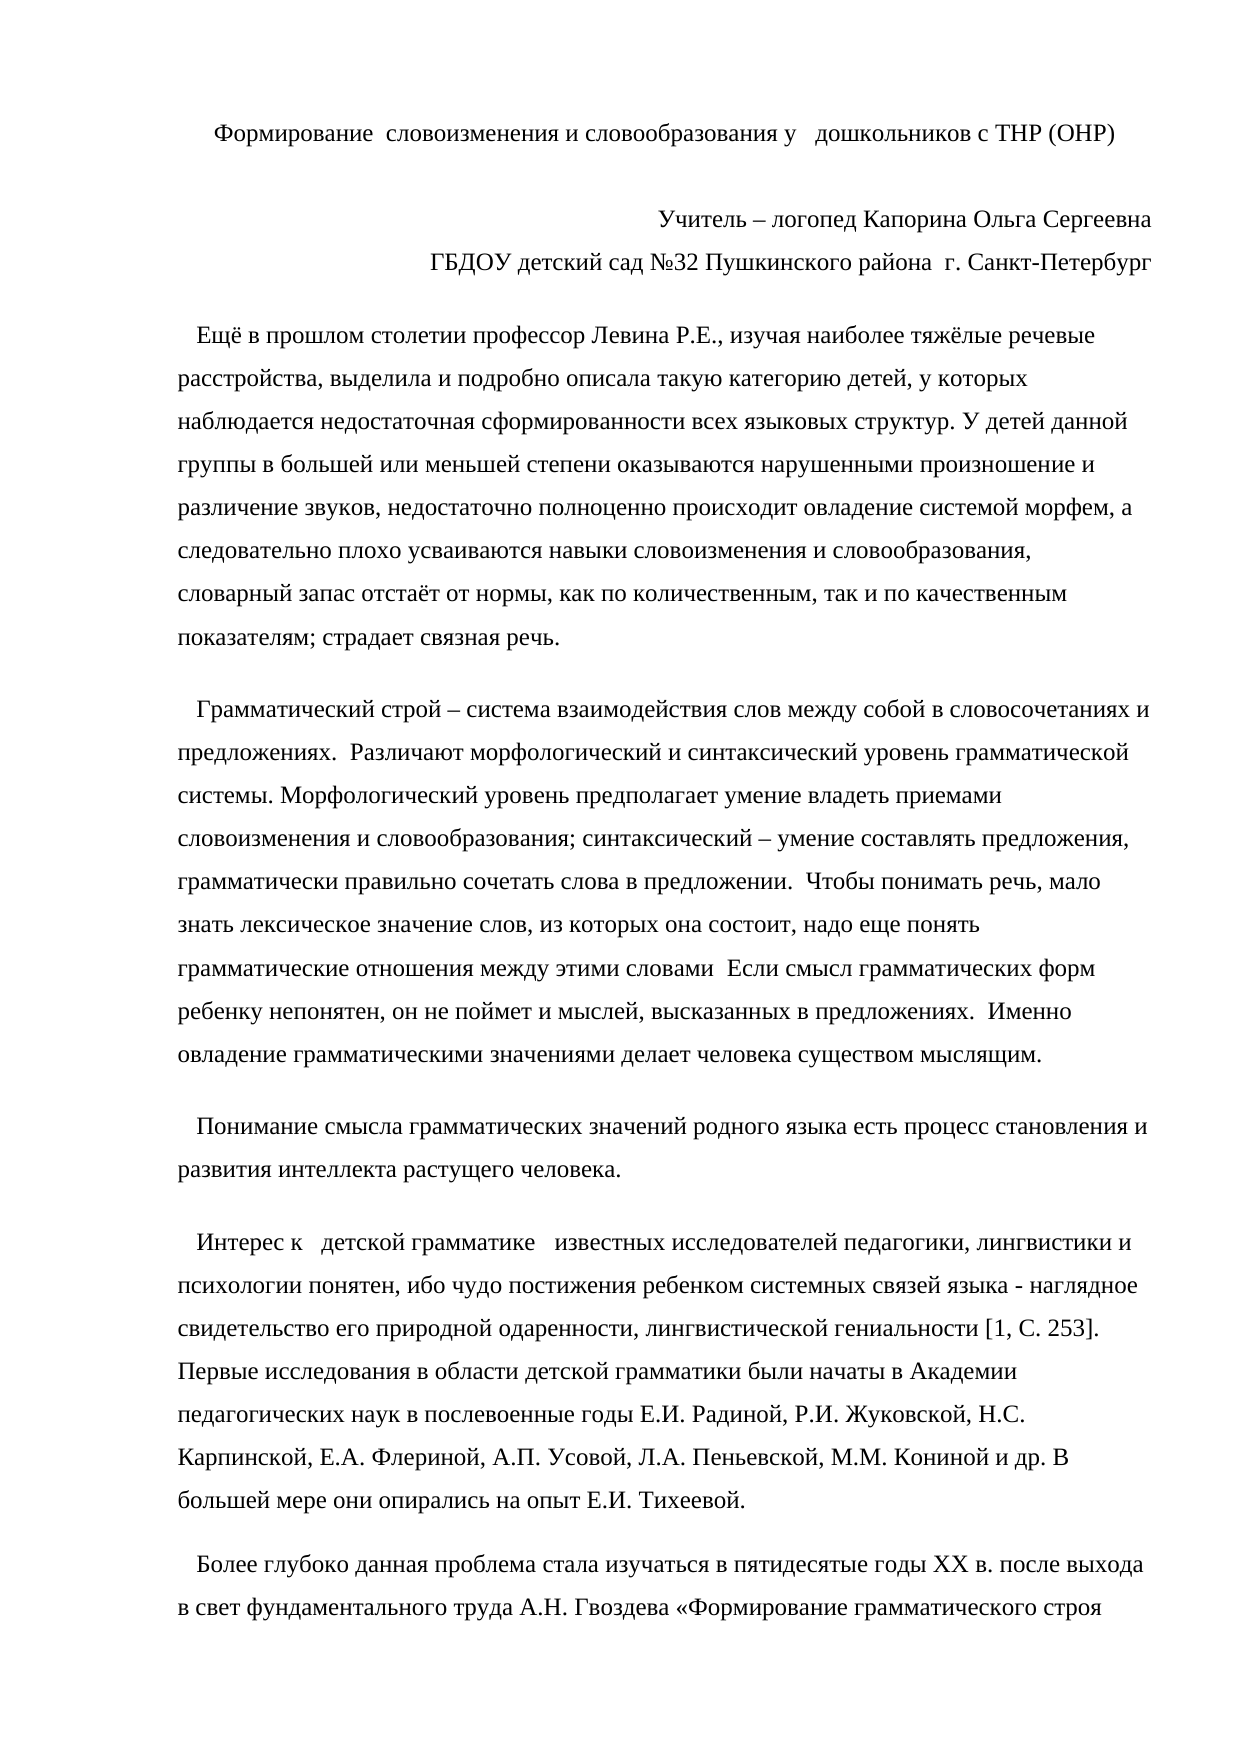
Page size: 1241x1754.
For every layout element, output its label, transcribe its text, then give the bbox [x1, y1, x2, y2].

text Понимание смысла грамматических значений родного языка есть процесс становления и развития интеллекта растущего человека. [177, 1111, 1152, 1183]
text ГБДОУ детский сад №32 Пушкинского района г. Санкт-Петербург [177, 247, 1152, 276]
text Грамматический строй – система взаимодействия слов между собой в словосочетаниях и предложениях. Различают морфологический и синтаксический уровень грамматической системы. Морфологический уровень предполагает умение владеть приемами словоизменения и словообразования; синтаксический – умение составлять предложения, грамматически правильно сочетать слова в предложении. Чтобы понимать речь, мало знать лексическое значение слов, из которых она состоит, надо еще понять грамматические отношения между этими словами Если смысл грамматических форм ребенку непонятен, он не поймет и мыслей, высказанных в предложениях. Именно овладение грамматическими значениями делает человека существом мыслящим. [177, 694, 1152, 1068]
text Интерес к детской грамматике известных исследователей педагогики, лингвистики и психологии понятен, ибо чудо постижения ребенком системных связей языка - наглядное свидетельство его природной одаренности, лингвистической гениальности [1, С. 253]. Первые исследования в области детской грамматики были начаты в Академии педагогических наук в послевоенные годы Е.И. Радиной, Р.И. Жуковской, Н.С. Карпинской, Е.А. Флериной, А.П. Усовой, Л.А. Пеньевской, М.М. Кониной и др. В большей мере они опирались на опыт Е.И. Тихеевой. [177, 1227, 1152, 1514]
text Учитель – логопед Капорина Ольга Сергеевна [177, 204, 1152, 233]
text Ещё в прошлом столетии профессор Левина Р.Е., изучая наиболее тяжёлые речевые расстройства, выделила и подробно описала такую категорию детей, у которых наблюдается недостаточная сформированности всех языковых структур. У детей данной группы в большей или меньшей степени оказываются нарушенными произношение и различение звуков, недостаточно полноценно происходит овладение системой морфем, а следовательно плохо усваиваются навыки словоизменения и словообразования, словарный запас отстаёт от нормы, как по количественным, так и по качественным показателям; страдает связная речь. [177, 320, 1152, 650]
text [177, 1549, 1152, 1621]
text Формирование словоизменения и словообразования у дошкольников с ТНР (ОНР) [177, 118, 1152, 147]
